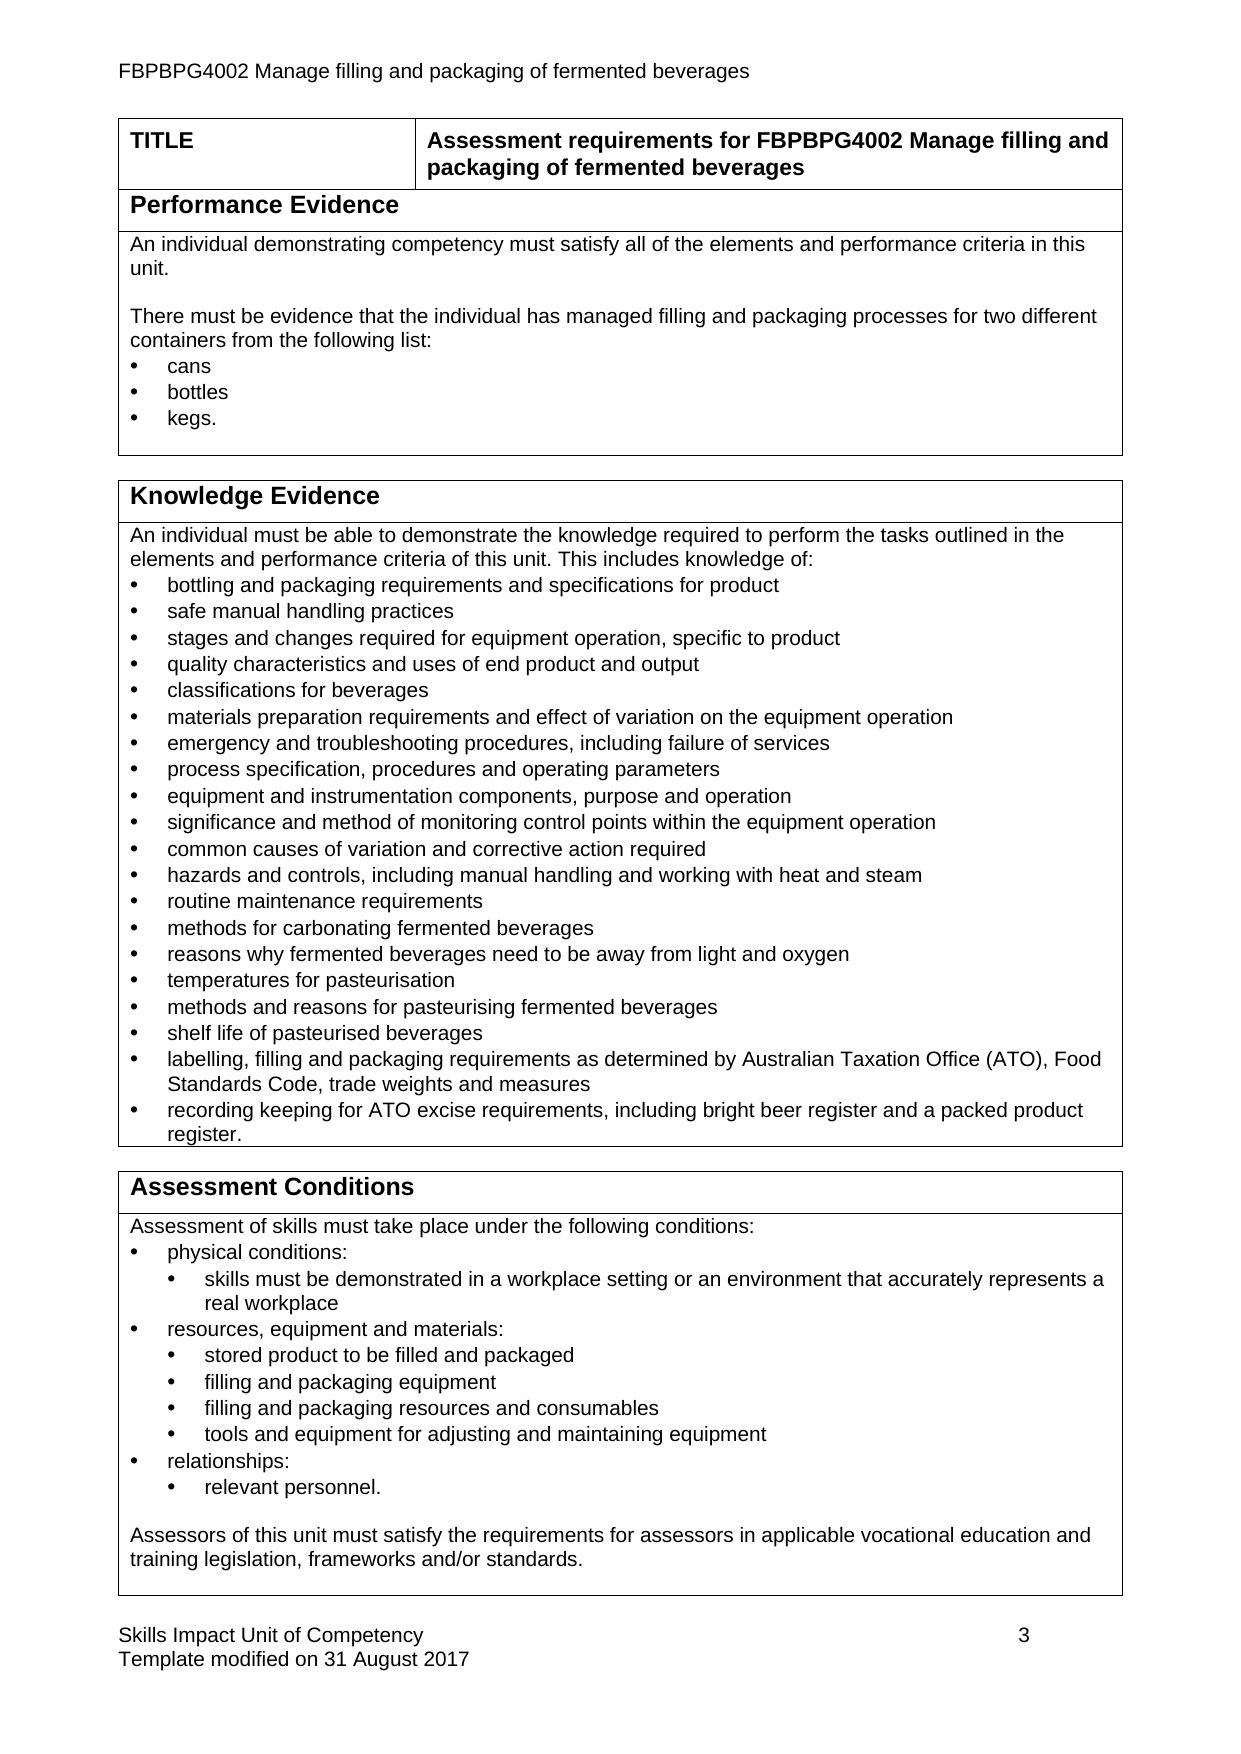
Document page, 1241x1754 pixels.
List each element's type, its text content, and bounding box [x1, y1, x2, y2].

table_header TITLE [119, 119, 415, 188]
table_cell An individual demonstrating competency must satisfy all of the elements and performance criteria in this unit. There must be evidence that the individual has managed filling and packaging processes for two different containers from the following list: cans bottles kegs. [119, 232, 1122, 455]
table_header Assessment Conditions [119, 1172, 1122, 1213]
table_header Knowledge Evidence [119, 481, 1122, 522]
table_header Assessment requirements for FBPBPG4002 Manage filling and packaging of fermented beverages [416, 119, 1122, 188]
table_cell An individual must be able to demonstrate the knowledge required to perform the tasks outlined in the elements and performance criteria of this unit. This includes knowledge of: bottling and packaging requirements and specifications for product safe manual handling practices stages and changes required for equipment operation, specific to product quality characteristics and uses of end product and output classifications for beverages materials preparation requirements and effect of variation on the equipment operation emergency and troubleshooting procedures, including failure of services process specification, procedures and operating parameters equipment and instrumentation components, purpose and operation significance and method of monitoring control points within the equipment operation common causes of variation and corrective action required hazards and controls, including manual handling and working with heat and steam routine maintenance requirements methods for carbonating fermented beverages reasons why fermented beverages need to be away from light and oxygen temperatures for pasteurisation methods and reasons for pasteurising fermented beverages shelf life of pasteurised beverages labelling, filling and packaging requirements as determined by Australian Taxation Office (ATO), Food Standards Code, trade weights and measures recording keeping for ATO excise requirements, including bright beer register and a packed product register. [119, 523, 1122, 1146]
table_cell Performance Evidence [119, 190, 1122, 231]
table_cell Assessment of skills must take place under the following conditions: physical conditions: skills must be demonstrated in a workplace setting or an environment that accurately represents a real workplace resources, equipment and materials: stored product to be filled and packaged filling and packaging equipment filling and packaging resources and consumables tools and equipment for adjusting and maintaining equipment relationships: relevant personnel. Assessors of this unit must satisfy the requirements for assessors in applicable vocational education and training legislation, frameworks and/or standards. [119, 1214, 1122, 1595]
